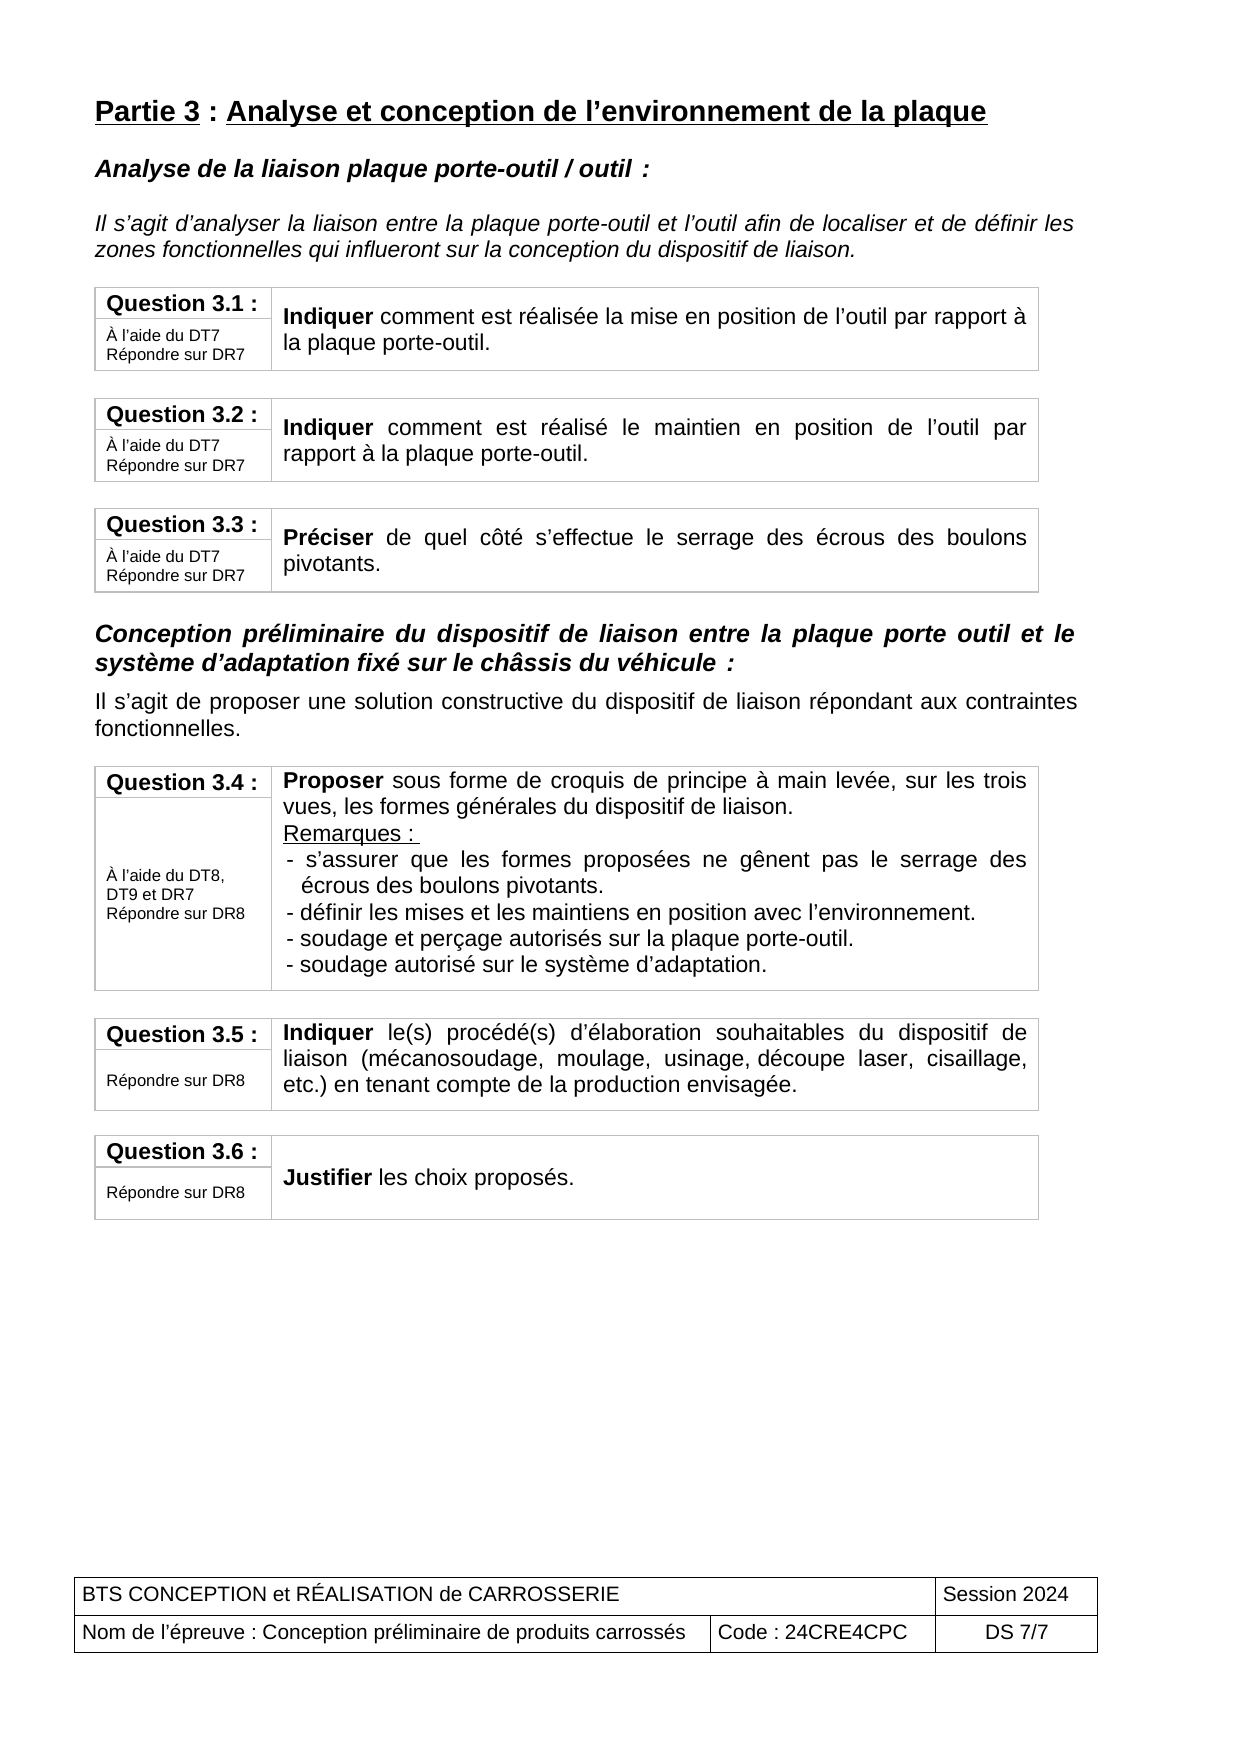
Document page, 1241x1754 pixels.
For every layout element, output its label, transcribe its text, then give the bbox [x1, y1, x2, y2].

table_header Indiquer comment est réalisée la mise en position de l’outil par rapport à la plaque porte-outil. [272, 288, 1038, 370]
table_cell À l’aide du DT7 Répondre sur DR7 [96, 319, 271, 370]
text Conception préliminaire du dispositif de liaison entre la plaque porte outil et le système d’adaptation fixé sur le châssis du véhicule : [94, 619, 1078, 676]
text Partie 3 : Analyse et conception de l’environnement de la plaque [94, 94, 1078, 128]
text Il s’agit d’analyser la liaison entre la plaque porte-outil et l’outil afin de localiser et de définir les zones fonctionnelles qui influeront sur la conception du dispositif de liaison. [94, 209, 1078, 262]
text Il s’agit de proposer une solution constructive du dispositif de liaison répondant aux contraintes fonctionnelles. [94, 688, 1078, 741]
table_cell Répondre sur DR8 [96, 1168, 271, 1218]
text Analyse de la liaison plaque porte-outil / outil : [94, 154, 1078, 183]
table_header Question 3.3 : [96, 509, 271, 539]
table_cell À l’aide du DT7 Répondre sur DR7 [96, 540, 271, 591]
table_header Indiquer comment est réalisé le maintien en position de l’outil par rapport à la plaque porte-outil. [272, 399, 1038, 481]
table_header Question 3.2 : [96, 399, 271, 429]
table_cell Répondre sur DR8 [96, 1050, 271, 1110]
table_header Justifier les choix proposés. [272, 1136, 1038, 1218]
table_cell À l’aide du DT7 Répondre sur DR7 [96, 430, 271, 481]
table_header Question 3.1 : [96, 288, 271, 318]
table_header Question 3.4 : [96, 767, 271, 797]
table_cell À l’aide du DT8, DT9 et DR7 Répondre sur DR8 [96, 798, 271, 990]
table_header Indiquer le(s) procédé(s) d’élaboration souhaitables du dispositif de liaison (mécanosoudage, moulage, usinage, découpe laser, cisaillage, etc.) en tenant compte de la production envisagée. [272, 1019, 1038, 1110]
table_header Proposer sous forme de croquis de principe à main levée, sur les trois vues, les formes générales du dispositif de liaison. Remarques : - s’assurer que les formes proposées ne gênent pas le serrage des écrous des boulons pivotants. - définir les mises et les maintiens en position avec l’environnement. - soudage et perçage autorisés sur la plaque porte-outil. - soudage autorisé sur le système d’adaptation. [272, 767, 1038, 990]
table_header Préciser de quel côté s’effectue le serrage des écrous des boulons pivotants. [272, 509, 1038, 591]
table_header Question 3.5 : [96, 1019, 271, 1049]
table_header Question 3.6 : [96, 1136, 271, 1166]
